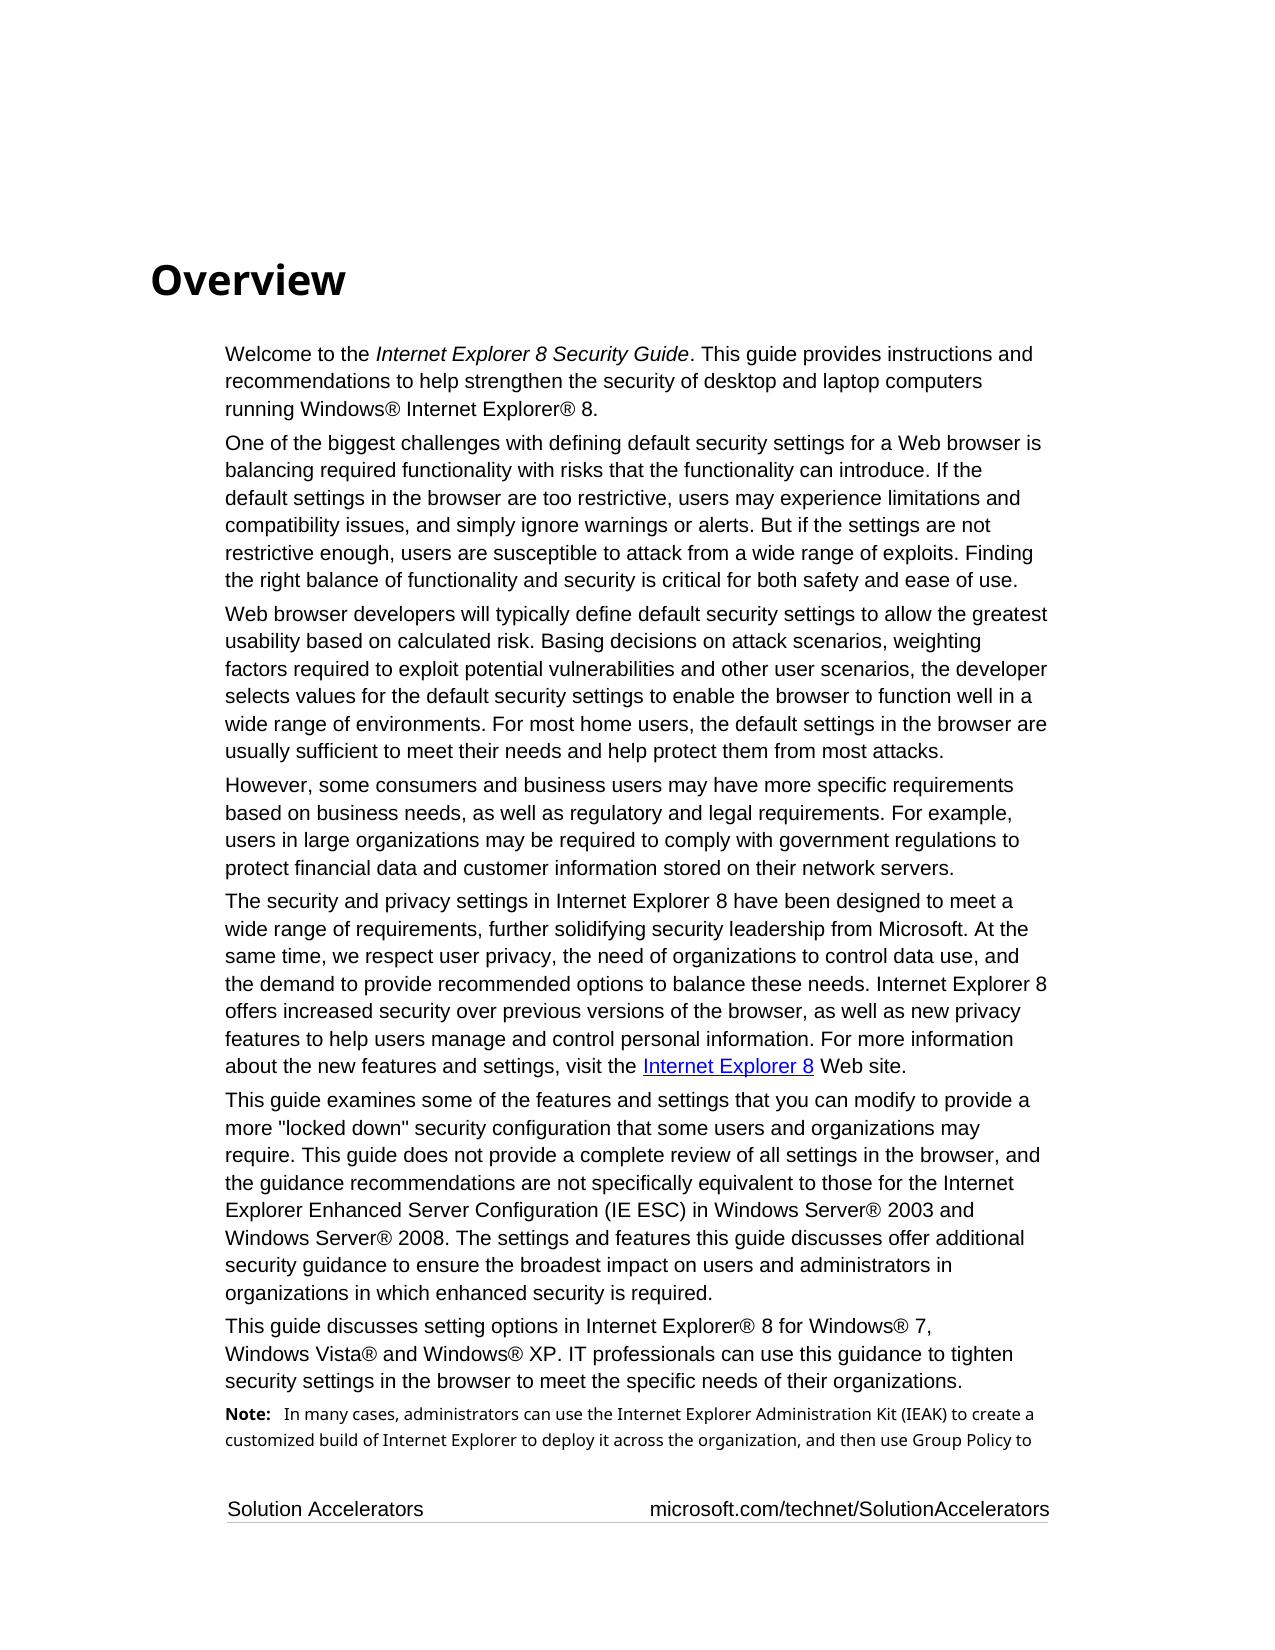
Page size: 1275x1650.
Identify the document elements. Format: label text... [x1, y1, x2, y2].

text One of the biggest challenges with defining default security settings for a Web browser is balancing required functionality with risks that the functionality can introduce. If the default settings in the browser are too restrictive, users may experience limitations and compatibility issues, and simply ignore warnings or alerts. But if the settings are not restrictive enough, users are susceptible to attack from a wide range of exploits. Finding the right balance of functionality and security is critical for both safety and ease of use. [225, 430, 1050, 592]
text Welcome to the Internet Explorer 8 Security Guide. This guide provides instructions and recommendations to help strengthen the security of desktop and laptop computers running Windows® Internet Explorer® 8. [225, 342, 1050, 421]
text Web browser developers will typically define default security settings to allow the greatest usability based on calculated risk. Basing decisions on attack scenarios, weighting factors required to exploit potential vulnerabilities and other user scenarios, the developer selects values for the default security settings to enable the browser to function well in a wide range of environments. For most home users, the default settings in the browser are usually sufficient to meet their needs and help protect them from most attacks. [225, 602, 1050, 763]
title Overview [150, 258, 1050, 304]
text This guide discusses setting options in Internet Explorer® 8 for Windows® 7, Windows Vista® and Windows® XP. IT professionals can use this guidance to tighten security settings in the browser to meet the specific needs of their organizations. [225, 1314, 1050, 1393]
text However, some consumers and business users may have more specific requirements based on business needs, as well as regulatory and legal requirements. For example, users in large organizations may be required to comply with government regulations to protect financial data and customer information stored on their network servers. [225, 773, 1050, 879]
text This guide examines some of the features and settings that you can modify to provide a more "locked down" security configuration that some users and organizations may require. This guide does not provide a complete review of all settings in the browser, and the guidance recommendations are not specifically equivalent to those for the Internet Explorer Enhanced Server Configuration (IE ESC) in Windows Server® 2003 and Windows Server® 2008. The settings and features this guide discusses offer additional security guidance to ensure the broadest impact on users and administrators in organizations in which enhanced security is required. [225, 1088, 1050, 1304]
text The security and privacy settings in Internet Explorer 8 have been designed to meet a wide range of requirements, further solidifying security leadership from Microsoft. At the same time, we respect user privacy, the need of organizations to control data use, and the demand to provide recommended options to balance these needs. Internet Explorer 8 offers increased security over previous versions of the browser, as well as new privacy features to help users manage and control personal information. For more information about the new features and settings, visit the Internet Explorer 8 Web site. [225, 889, 1050, 1078]
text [225, 1403, 1050, 1452]
